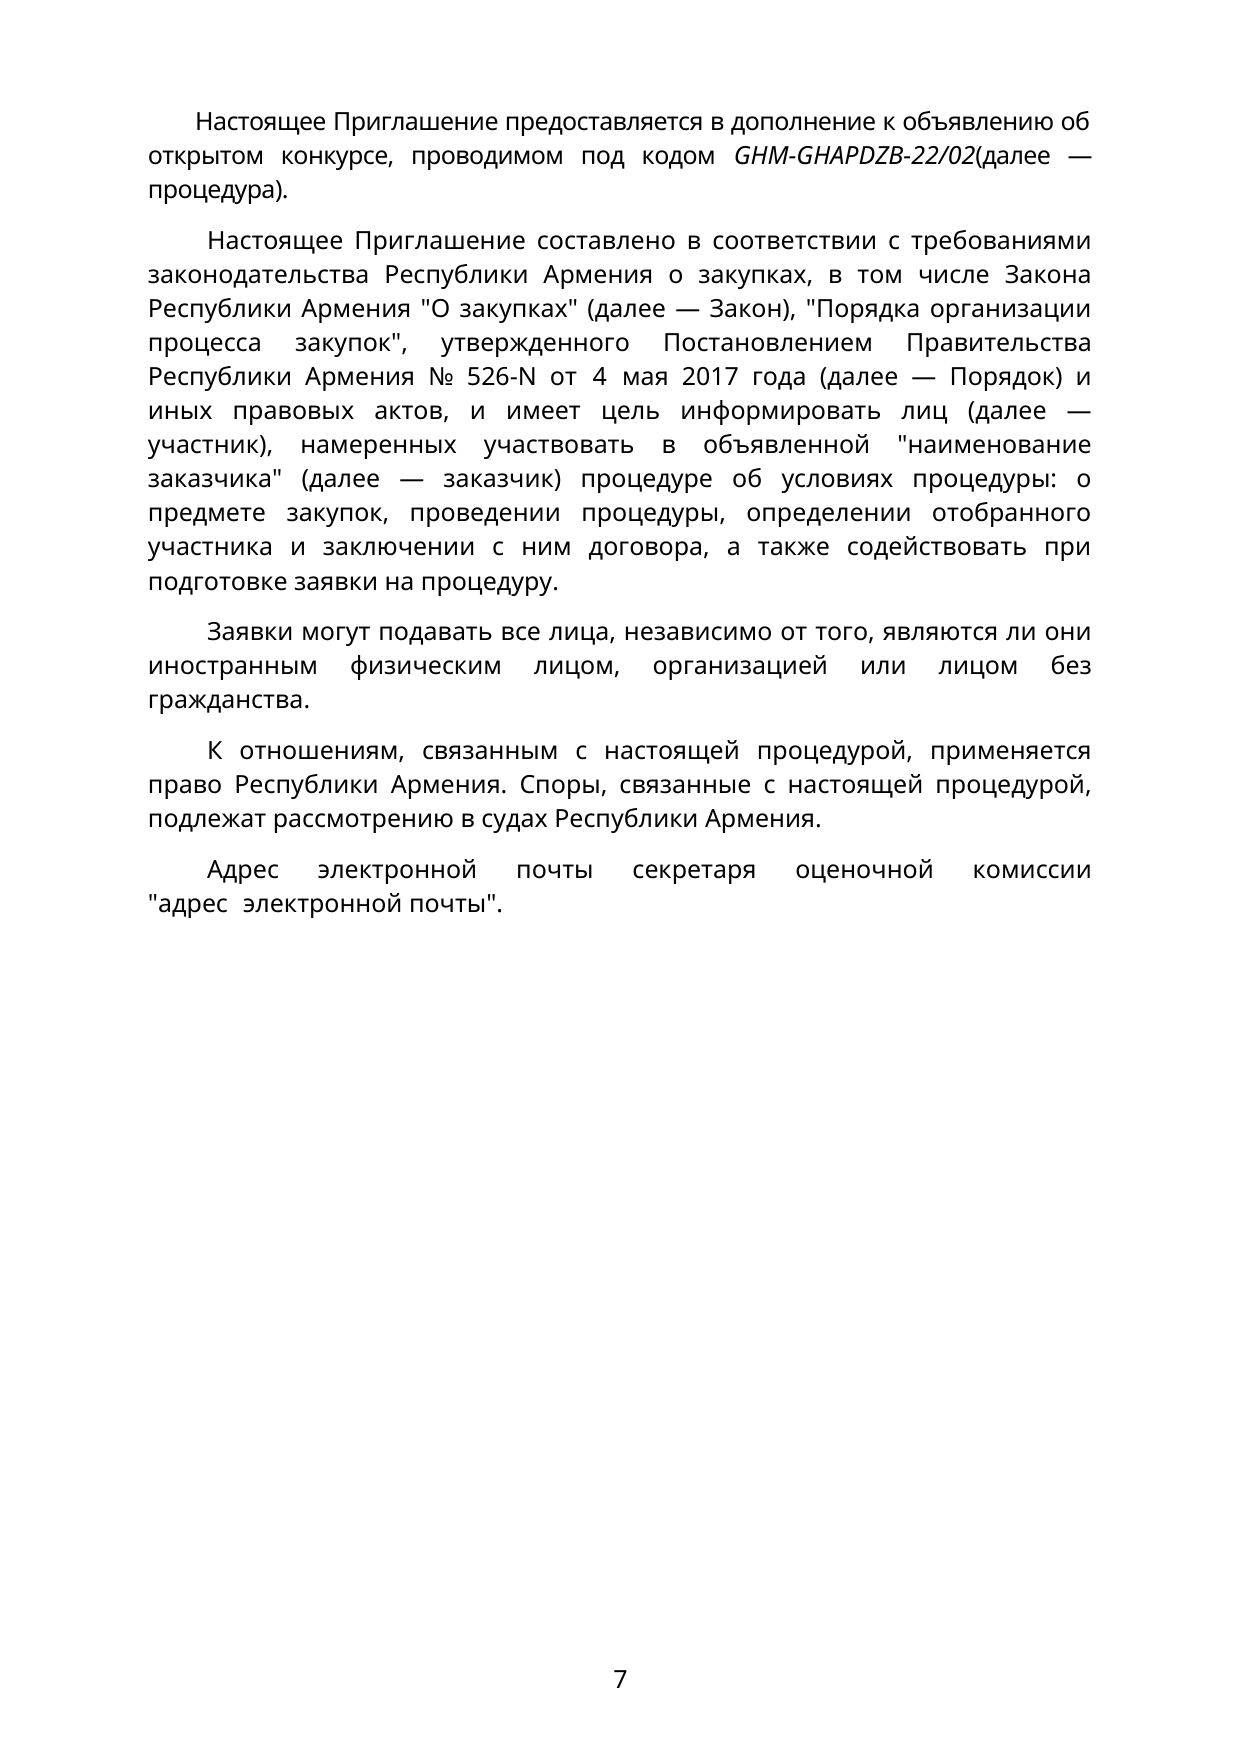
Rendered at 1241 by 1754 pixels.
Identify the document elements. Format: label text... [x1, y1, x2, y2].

text Настоящее Приглашение предоставляется в дополнение к объявлению об открытом конкурсе, проводимом под кодом GHM-GHAPDZB-22/02(далее — процедура). [89, 103, 1092, 206]
text Адрес электронной почты секретаря оценочной комиссии "адрес электронной почты". [148, 852, 1092, 920]
text Заявки могут подавать все лица, независимо от того, являются ли они иностранным физическим лицом, организацией или лицом без гражданства. [148, 614, 1092, 716]
text Настоящее Приглашение составлено в соответствии с требованиями законодательства Республики Армения о закупках, в том числе Закона Республики Армения "О закупках" (далее — Закон), "Порядка организации процесса закупок", утвержденного Постановлением Правительства Республики Армения № 526-N от 4 мая 2017 года (далее — Порядок) и иных правовых актов, и имеет цель информировать лиц (далее — участник), намеренных участвовать в объявленной "наименование заказчика" (далее — заказчик) процедуре об условиях процедуры: о предмете закупок, проведении процедуры, определении отобранного участника и заключении с ним договора, а также содействовать при подготовке заявки на процедуру. [148, 222, 1092, 597]
text К отношениям, связанным с настоящей процедурой, применяется право Республики Армения. Споры, связанные с настоящей процедурой, подлежат рассмотрению в судах Республики Армения. [148, 733, 1092, 835]
